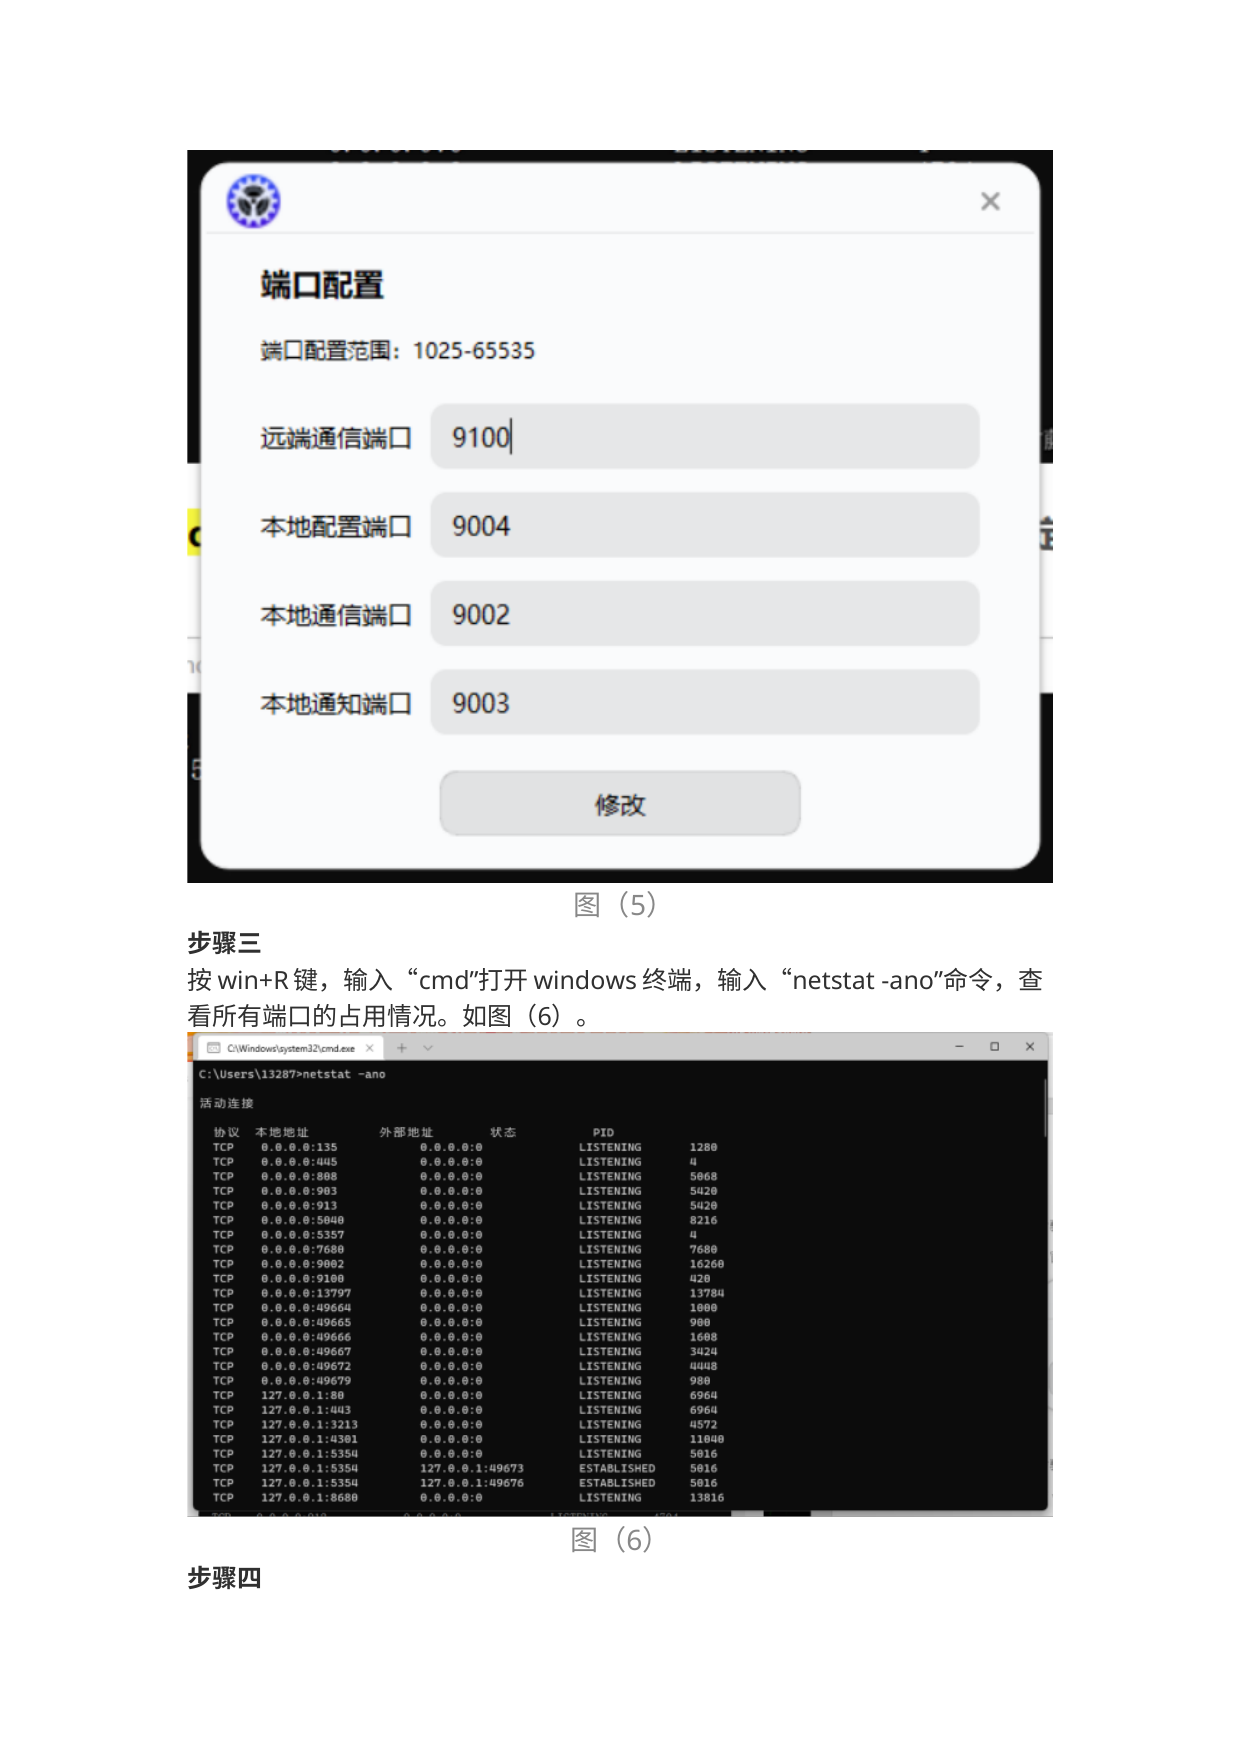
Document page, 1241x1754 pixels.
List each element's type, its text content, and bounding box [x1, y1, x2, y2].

text 图（5） [187, 883, 1053, 924]
text 步骤三 [187, 924, 1053, 960]
picture [187, 150, 1053, 883]
text 按win+R键，输入“cmd”打开windows终端，输入“netstat -ano”命令，查看所有端口的占用情况。如图（6）。 [187, 960, 1053, 1032]
text 图（6） [187, 1518, 1053, 1558]
picture [187, 1032, 1053, 1518]
text 步骤四 [187, 1558, 1053, 1594]
